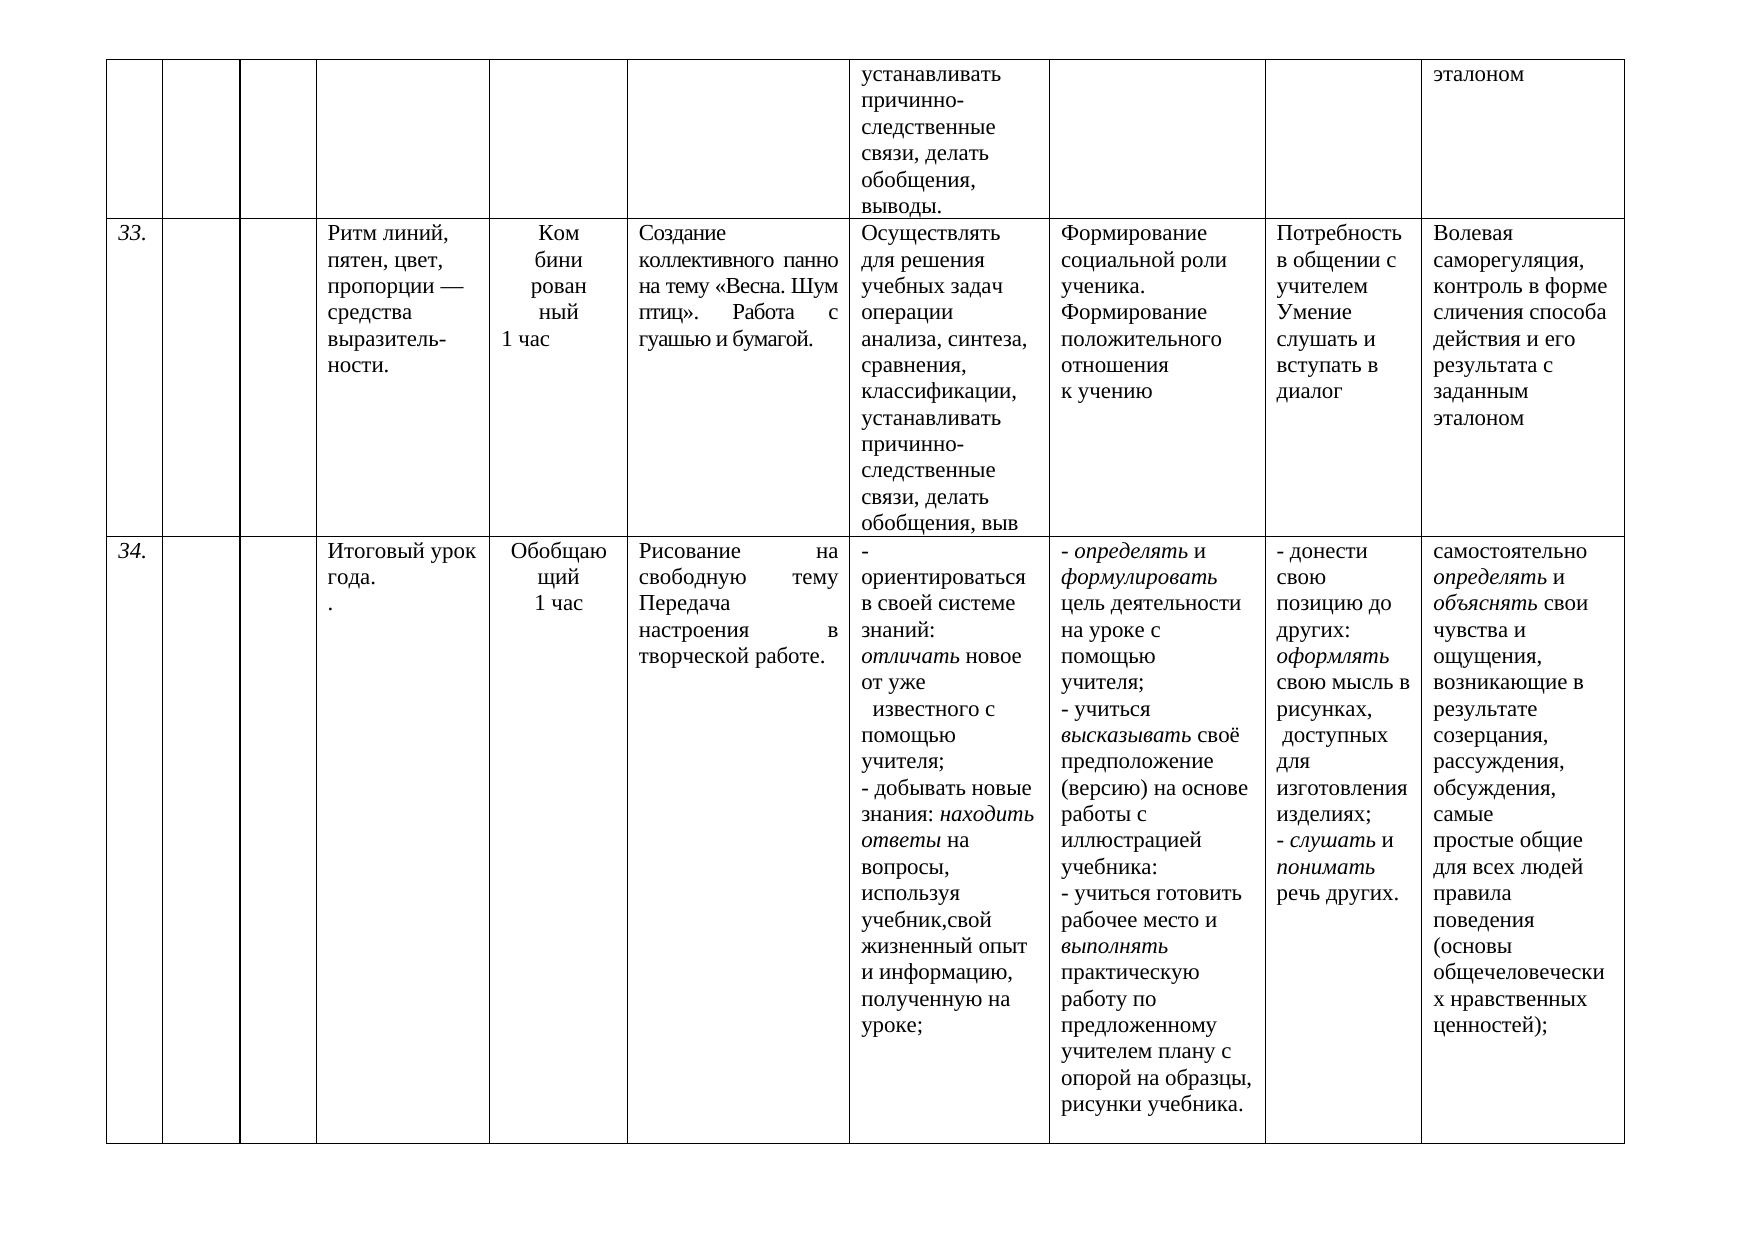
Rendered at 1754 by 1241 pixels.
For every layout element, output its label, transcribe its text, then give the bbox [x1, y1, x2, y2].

table_cell [241, 60, 316, 218]
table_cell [1266, 60, 1421, 218]
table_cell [628, 60, 849, 218]
table_cell самостоятельно определять и объяснять свои чувства и ощущения, возникающие в результате созерцания, рассуждения, обсуждения, самые простые общие для всех людей правила поведения (основы общечеловеческих нравственных ценностей); [1422, 537, 1624, 1143]
table_cell [163, 60, 239, 218]
table_cell Волевая саморегуляция, контроль в форме сличения способа действия и его результата с заданным эталоном [1422, 219, 1624, 536]
table_cell [107, 60, 162, 218]
table_cell [241, 219, 316, 536]
table_cell - ориентироваться в своей системе знаний: отличать новое от уже известного с помощью учителя; - добывать новые знания: находить ответы на вопросы, используя учебник,свой жизненный опыт и информацию, полученную на уроке; [850, 537, 1049, 1143]
table_cell Итоговый урок года. . [317, 537, 489, 1143]
table_cell - определять и формулировать цель деятельности на уроке с помощью учителя; - учиться высказывать своё предположение (версию) на основе работы с иллюстрацией учебника: - учиться готовить рабочее место и выполнять практическую работу по предложенному учителем плану с опорой на образцы, рисунки учебника. [1050, 537, 1265, 1143]
table_cell Формирование социальной роли ученика. Формирование положительного отношения к учению [1050, 219, 1265, 536]
table_cell Рисование на свободную тему Передача настроения в творческой работе. [628, 537, 849, 1143]
table_cell [163, 537, 239, 1143]
table_cell Создание коллективного панно на тему «Весна. Шум птиц». Работа с гуашью и бумагой. [628, 219, 849, 536]
table_cell Ком бини рован ный 1 час [490, 219, 627, 536]
table_cell [107, 219, 162, 536]
table_cell Обобщаю щий 1 час [490, 537, 627, 1143]
table_cell - донести свою позицию до других: оформлять свою мысль в рисунках, доступных для изготовления изделиях; - слушать и понимать речь других. [1266, 537, 1421, 1143]
table_cell [241, 537, 316, 1143]
table_cell [163, 219, 239, 536]
table_cell Осуществлять для решения учебных задач операции анализа, синтеза, сравнения, классификации, устанавливать причинно-следственные связи, делать обобщения, выв [850, 219, 1049, 536]
table_cell [107, 537, 162, 1143]
table_cell Потребность в общении с учителем Умение слушать и вступать в диалог [1266, 219, 1421, 536]
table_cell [1422, 60, 1624, 218]
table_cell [317, 60, 489, 218]
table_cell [850, 60, 1049, 218]
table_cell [490, 60, 627, 218]
table_cell Ритм линий, пятен, цвет, пропорции — средства выразительности. [317, 219, 489, 536]
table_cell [1050, 60, 1265, 218]
